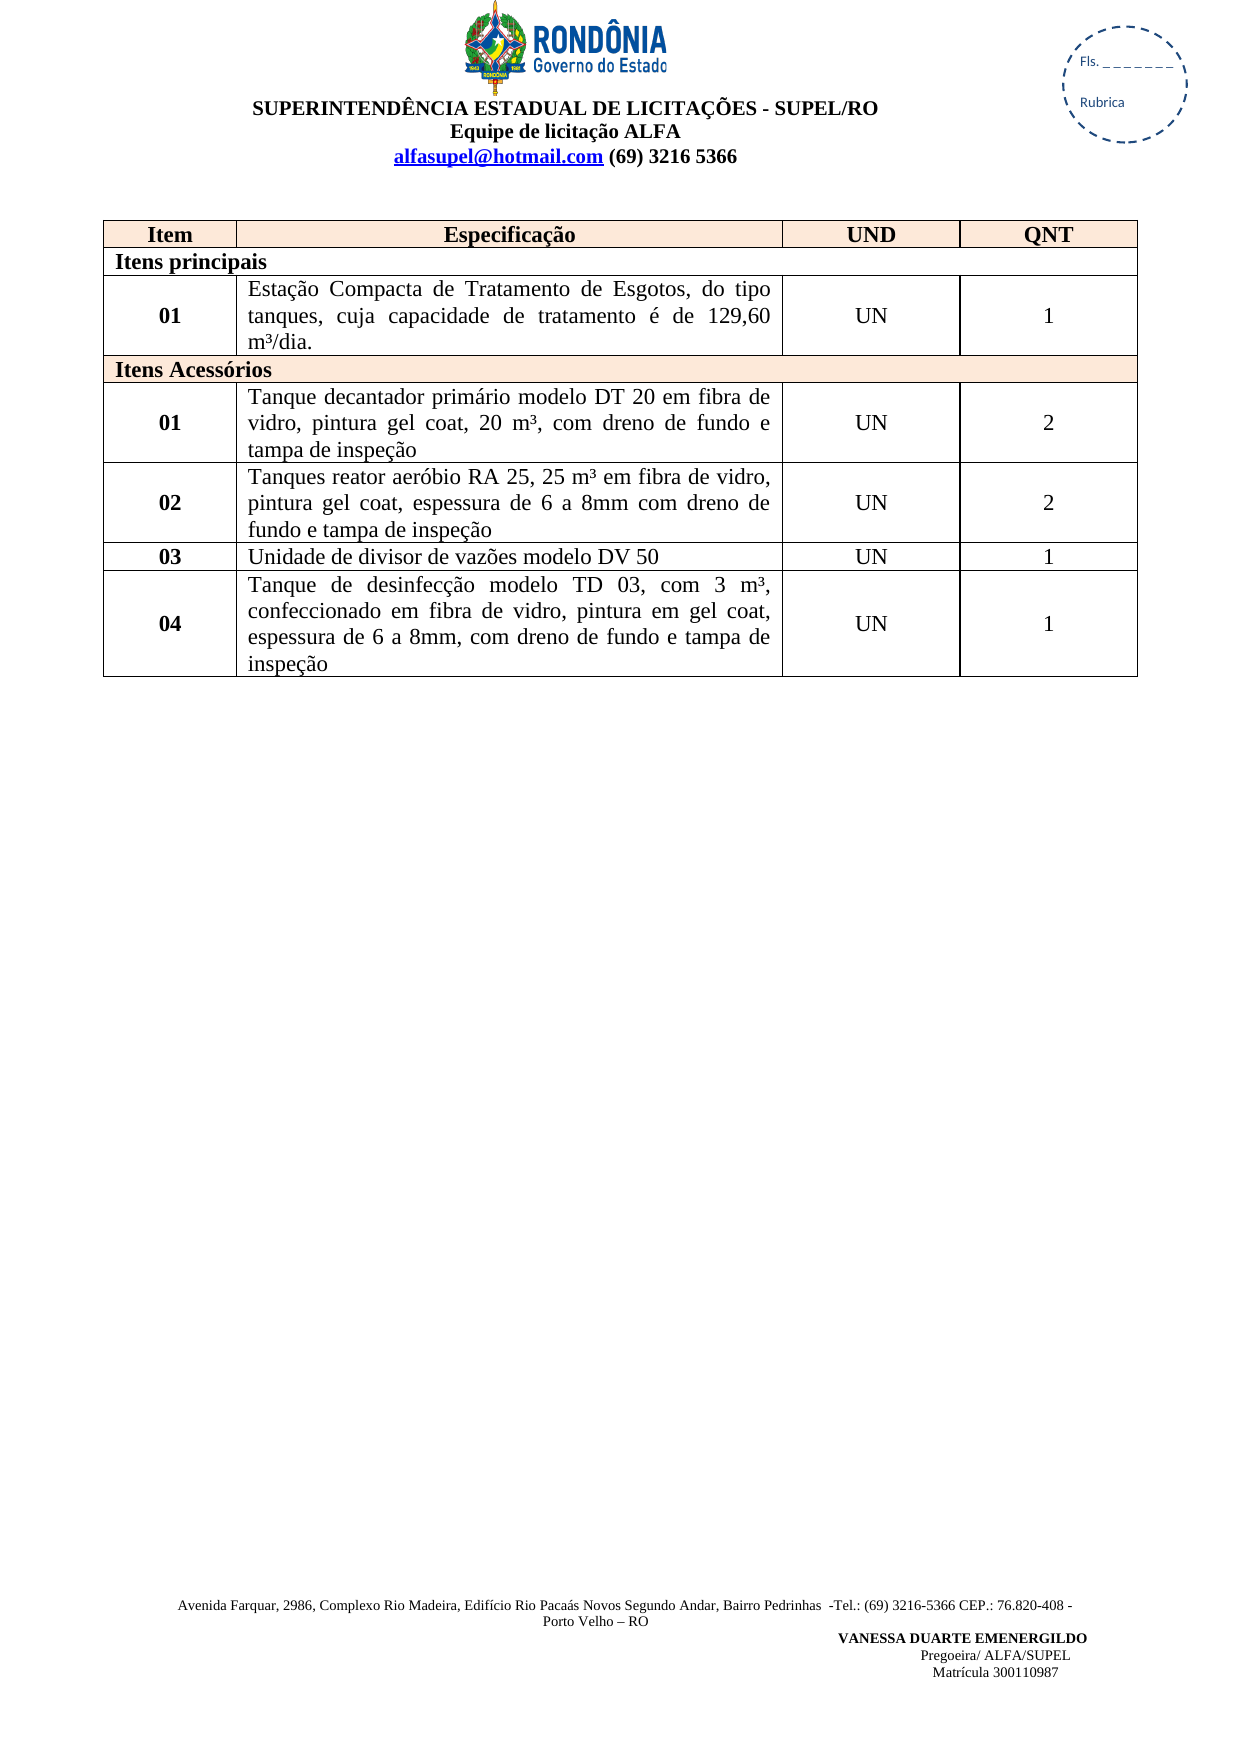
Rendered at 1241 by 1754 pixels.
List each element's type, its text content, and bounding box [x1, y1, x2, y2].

table_cell Tanque decantador primário modelo DT 20 em fibra de vidro, pintura gel coat, 20 m³, com dreno de fundo e tampa de inspeção [237, 383, 782, 462]
table_cell Itens principais [104, 248, 1137, 274]
table_cell 1 [961, 276, 1137, 354]
table_cell 02 [104, 463, 236, 542]
table_cell Unidade de divisor de vazões modelo DV 50 [237, 543, 782, 569]
table_cell 2 [961, 383, 1137, 462]
table_cell Tanque de desinfecção modelo TD 03, com 3 m³, confeccionado em fibra de vidro, pintura em gel coat, espessura de 6 a 8mm, com dreno de fundo e tampa de inspeção [237, 571, 782, 676]
table_cell UN [783, 463, 959, 542]
table_header UND [783, 221, 959, 247]
table_header Item [104, 221, 236, 247]
table_cell 2 [961, 463, 1137, 542]
picture [464, 0, 667, 96]
table_header Especificação [237, 221, 782, 247]
table_cell 1 [961, 571, 1137, 676]
table_cell 1 [961, 543, 1137, 569]
table_cell 01 [104, 383, 236, 462]
table_cell 01 [104, 276, 236, 354]
table_cell 03 [104, 543, 236, 569]
table_cell UN [783, 383, 959, 462]
table_header QNT [961, 221, 1137, 247]
table_cell Tanques reator aeróbio RA 25, 25 m³ em fibra de vidro, pintura gel coat, espessura de 6 a 8mm com dreno de fundo e tampa de inspeção [237, 463, 782, 542]
table_cell Estação Compacta de Tratamento de Esgotos, do tipo tanques, cuja capacidade de tratamento é de 129,60 m³/dia. [237, 276, 782, 354]
table_cell Itens Acessórios [104, 356, 1137, 382]
table_cell UN [783, 276, 959, 354]
table_cell 04 [104, 571, 236, 676]
table_cell UN [783, 543, 959, 569]
table_cell UN [783, 571, 959, 676]
